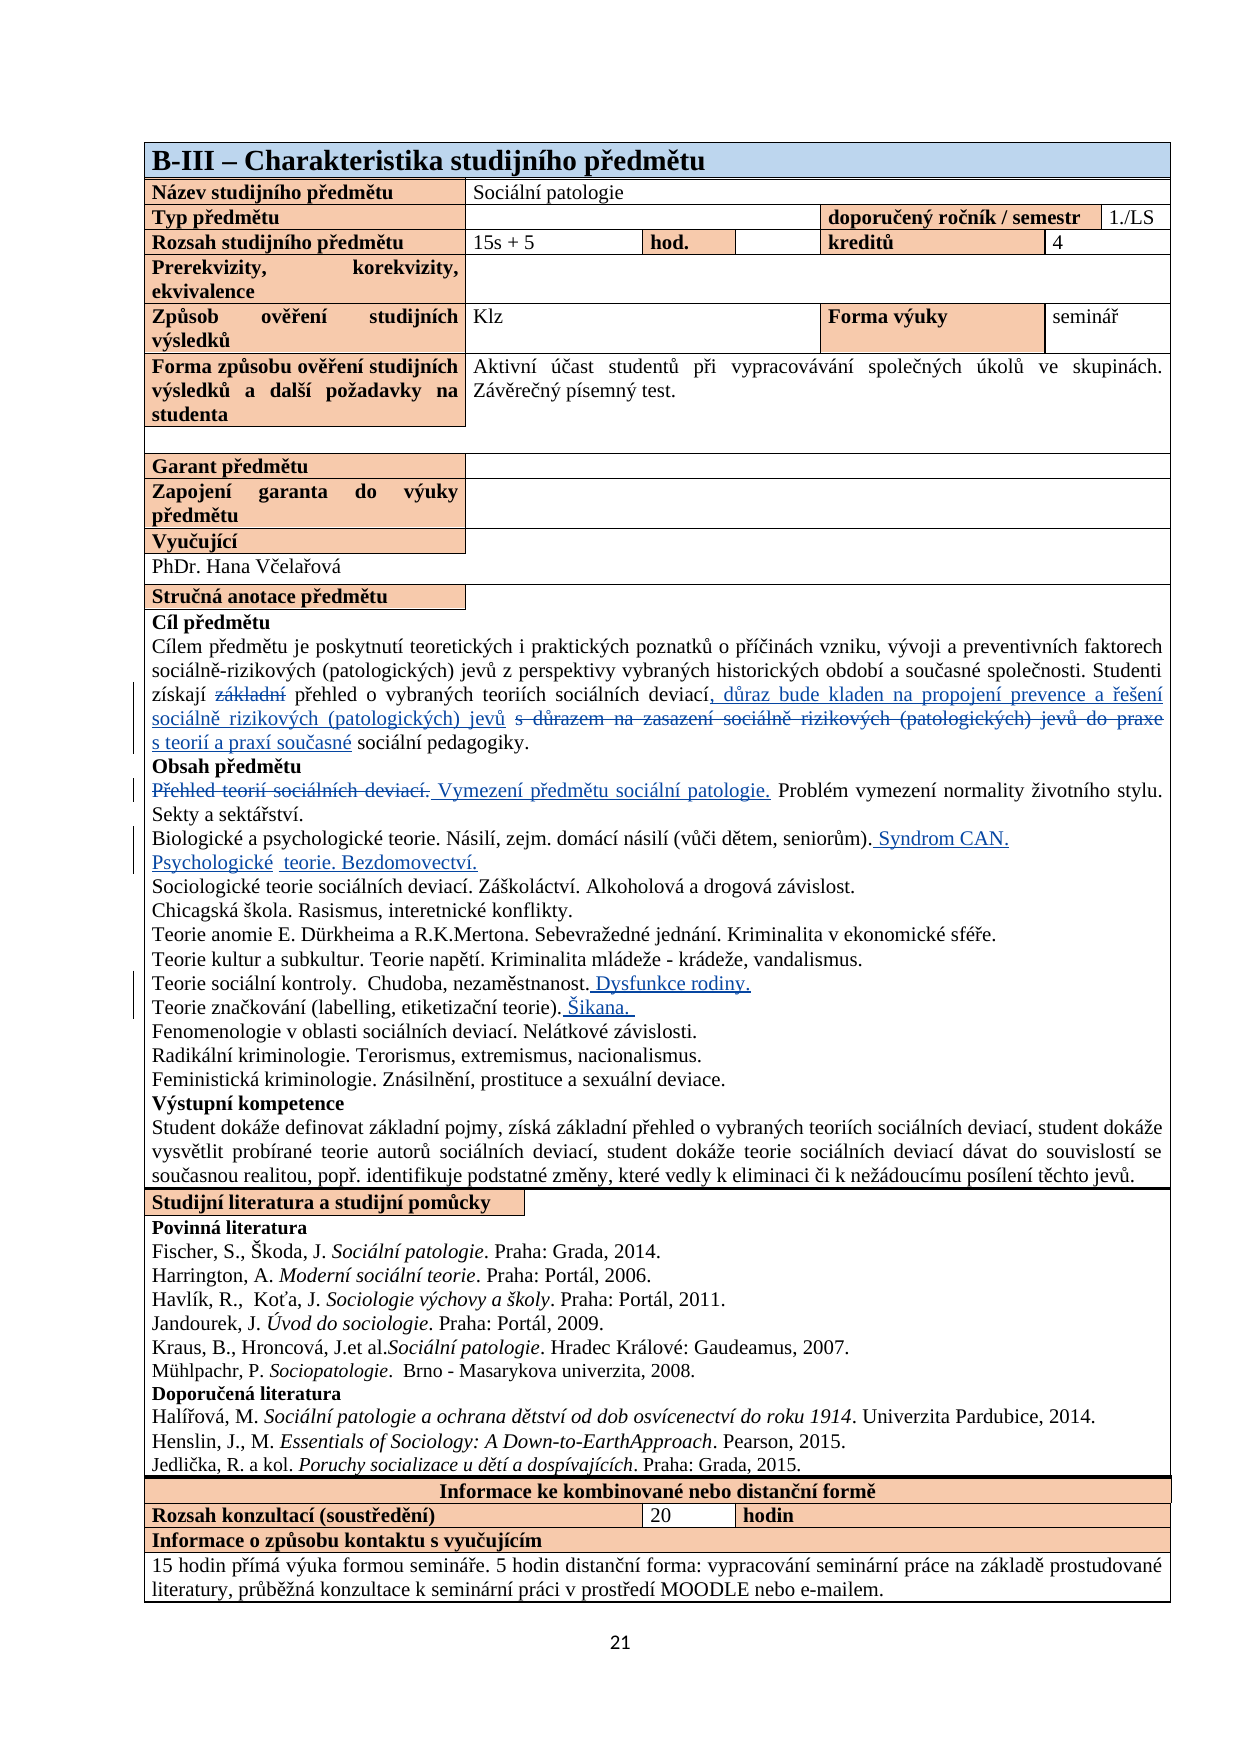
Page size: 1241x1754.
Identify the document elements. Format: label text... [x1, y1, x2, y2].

table_cell Studijní literatura a studijní pomůcky [145, 1190, 524, 1215]
table_cell [466, 454, 1170, 478]
table_cell Garant předmětu [145, 454, 465, 478]
table_cell Forma výuky [821, 304, 1044, 352]
table_cell Forma způsobu ověření studijních výsledků a další požadavky na studenta [145, 354, 465, 426]
table_cell Cíl předmětu Cílem předmětu je poskytnutí teoretických i praktických poznatků o příčinách vzniku, vývoji a preventivních faktorech sociálně-rizikových (patologických) jevů z perspektivy vybraných historických období a současné společnosti. Studenti získají přehled o vybraných teoriích sociálních deviací sociální pedagogiky. Obsah předmětu Problém vymezení normality životního stylu. Sekty a sektářství. Biologické a psychologické teorie. Násilí, zejm. domácí násilí (vůči dětem, seniorům). Sociologické teorie sociálních deviací. Záškoláctví. Alkoholová a drogová závislost. Chicagská škola. Rasismus, interetnické konflikty. Teorie anomie E. Dürkheima a R.K.Mertona. Sebevražedné jednání. Kriminalita v ekonomické sféře. Teorie kultur a subkultur. Teorie napětí. Kriminalita mládeže - krádeže, vandalismus. Teorie sociální kontroly. Chudoba, nezaměstnanost. Teorie značkování (labelling, etiketizační teorie). Fenomenologie v oblasti sociálních deviací. Nelátkové závislosti. Radikální kriminologie. Terorismus, extremismus, nacionalismus. Feministická kriminologie. Znásilnění, prostituce a sexuální deviace. Výstupní kompetence Student dokáže definovat základní pojmy, získá základní přehled o vybraných teoriích sociálních deviací, student dokáže vysvětlit probírané teorie autorů sociálních deviací, student dokáže teorie sociálních deviací dávat do souvislostí se současnou realitou, popř. identifikuje podstatné změny, které vedly k eliminaci či k nežádoucímu posílení těchto jevů. [145, 609, 1170, 1187]
table_cell Zapojení garanta do výuky předmětu [145, 479, 465, 527]
table_cell [466, 255, 1170, 303]
table_cell [466, 585, 1170, 608]
table_cell Aktivní účast studentů při vypracovávání společných úkolů ve skupinách. Závěrečný písemný test. [466, 354, 1170, 426]
table_cell kreditů [821, 230, 1044, 254]
table_cell Rozsah konzultací (soustředění) [145, 1504, 642, 1527]
table_cell 15s + 5 [466, 230, 642, 254]
table_cell [736, 230, 820, 254]
table_cell 20 [643, 1504, 735, 1527]
table_cell Způsob ověření studijních výsledků [145, 304, 465, 352]
table_cell Typ předmětu [145, 205, 465, 229]
table_cell 15 hodin přímá výuka formou semináře. 5 hodin distanční forma: vypracování seminární práce na základě prostudované literatury, průběžná konzultace k seminární práci v prostředí MOODLE nebo e-mailem. [145, 1553, 1170, 1601]
table_cell [466, 529, 1170, 553]
table_cell Prerekvizity, korekvizity, ekvivalence [145, 255, 465, 303]
table_cell [466, 479, 1170, 527]
table_cell Vyučující [145, 529, 465, 553]
table_cell 1./LS [1102, 205, 1170, 229]
table_cell [145, 426, 1170, 453]
table_cell hod. [643, 230, 735, 254]
table_cell Název studijního předmětu [145, 180, 465, 204]
table_cell [525, 1190, 1170, 1215]
table_cell Klz [466, 304, 820, 352]
table_cell doporučený ročník / semestr [821, 205, 1101, 229]
table_cell Informace ke kombinované nebo distanční formě [145, 1479, 1171, 1503]
table_cell Stručná anotace předmětu [145, 585, 465, 608]
table_cell Povinná literatura Fischer, S., Škoda, J. Sociální patologie. Praha: Grada, 2014. Harrington, A. Moderní sociální teorie. Praha: Portál, 2006. Havlík, R., Koťa, J. Sociologie výchovy a školy. Praha: Portál, 2011. Jandourek, J. Úvod do sociologie. Praha: Portál, 2009. Kraus, B., Hroncová, J.et al.Sociální patologie. Hradec Králové: Gaudeamus, 2007. Mühlpachr, P. Sociopatologie. Brno - Masarykova univerzita, 2008. Doporučená literatura Halířová, M. Sociální patologie a ochrana dětství od dob osvícenectví do roku 1914. Univerzita Pardubice, 2014. Henslin, J., M. Essentials of Sociology: A Down-to-EarthApproach. Pearson, 2015. Jedlička, R. a kol. Poruchy socializace u dětí a dospívajících. Praha: Grada, 2015. [145, 1215, 1170, 1475]
table_cell PhDr. Hana Včelařová [145, 553, 1170, 583]
table_cell Informace o způsobu kontaktu s vyučujícím [145, 1528, 1170, 1552]
table_cell [466, 205, 820, 229]
table_cell 4 [1046, 230, 1170, 254]
table_header B-III – Charakteristika studijního předmětu [145, 143, 1170, 177]
table_cell seminář [1046, 304, 1170, 352]
table_cell Sociální patologie [466, 180, 1170, 204]
table_cell Rozsah studijního předmětu [145, 230, 465, 254]
table_cell hodin [736, 1504, 1170, 1527]
